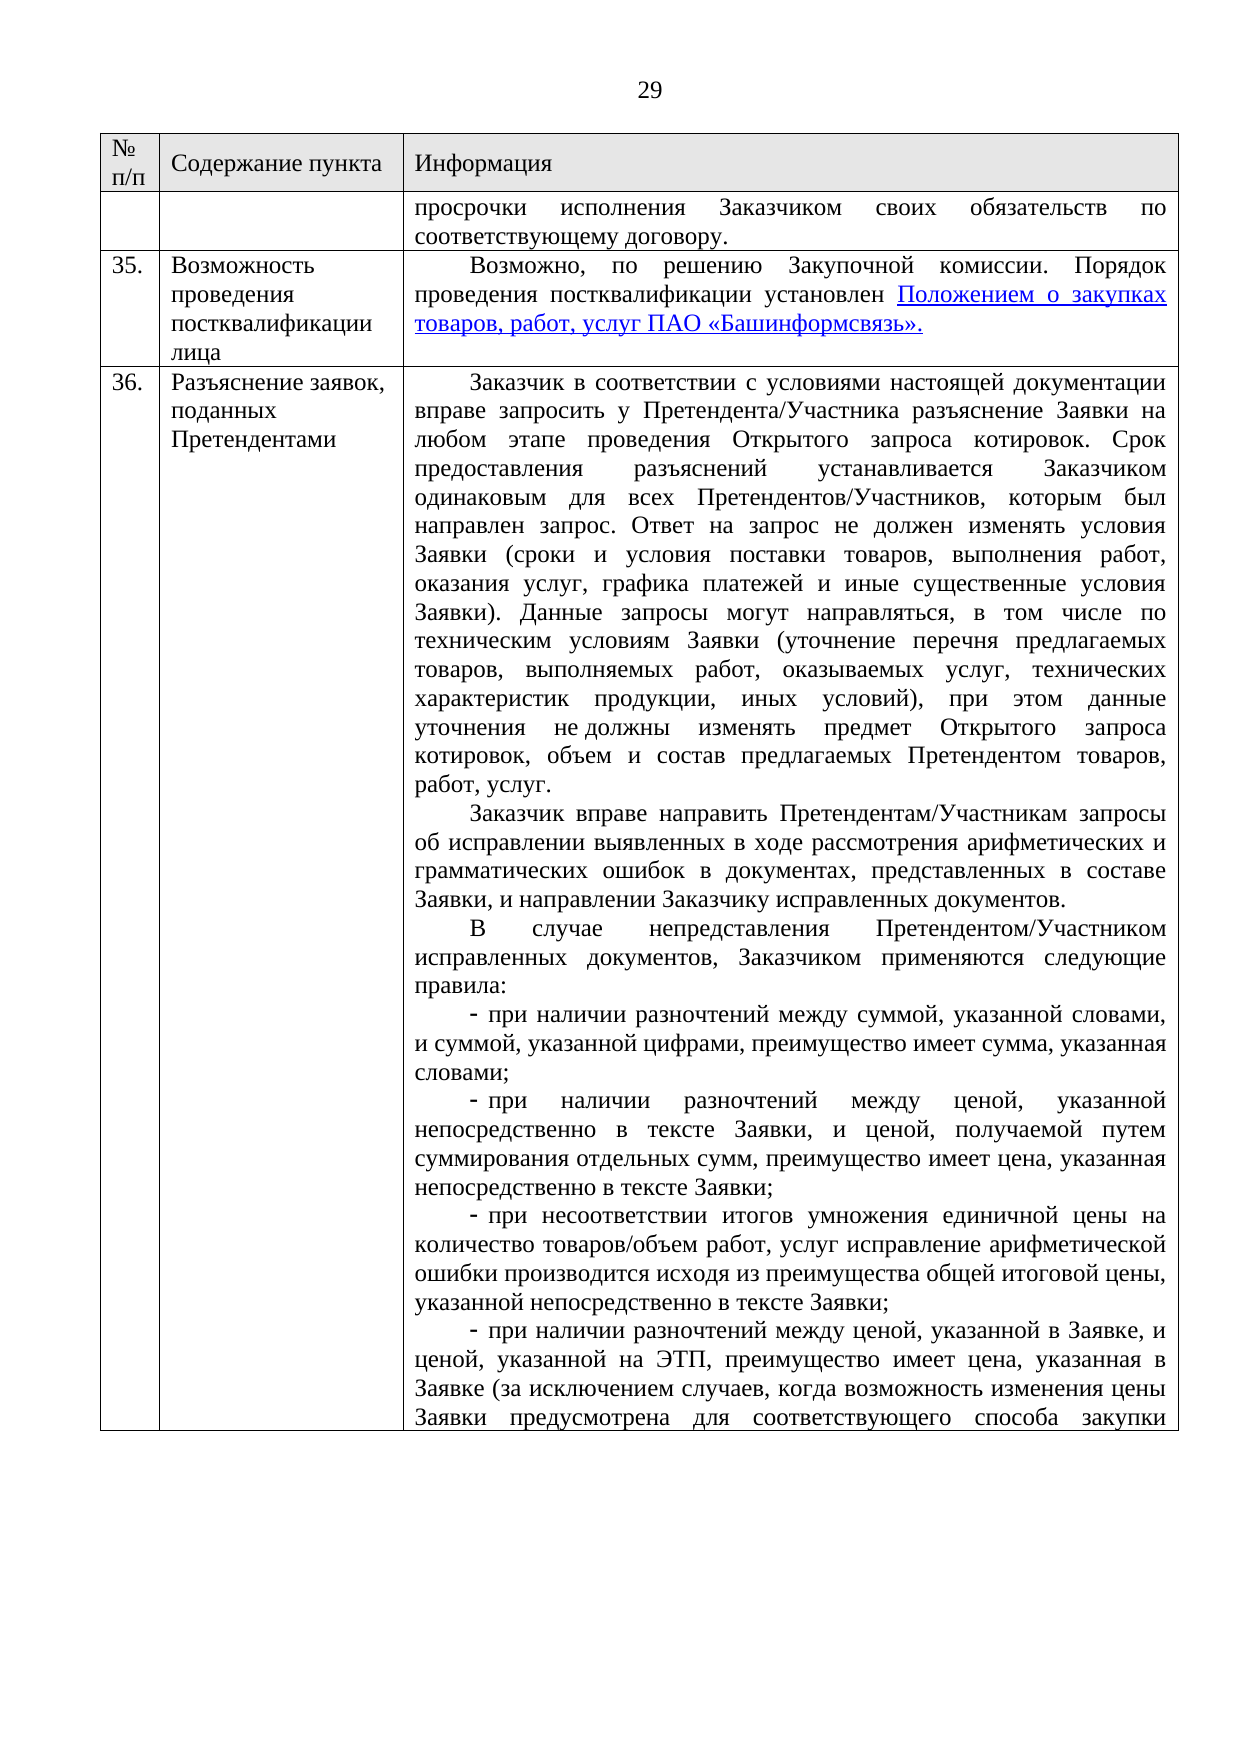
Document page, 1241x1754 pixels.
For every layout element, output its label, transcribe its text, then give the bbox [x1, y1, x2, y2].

table_cell Возможность проведения постквалификации лица [160, 251, 403, 366]
table_cell [101, 367, 159, 1430]
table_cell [404, 192, 1178, 249]
table_cell Возможно, по решению Закупочной комиссии. Порядок проведения постквалификации установлен Положением о закупках товаров, работ, услуг ПАО «Башинформсвязь». [404, 251, 1178, 366]
table_header Содержание пункта [160, 134, 403, 191]
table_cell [404, 367, 1178, 1430]
table_cell [101, 192, 159, 249]
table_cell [160, 192, 403, 249]
table_header Информация [404, 134, 1178, 191]
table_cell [160, 367, 403, 1430]
table_cell [101, 251, 159, 366]
table_header № п/п [101, 134, 159, 191]
